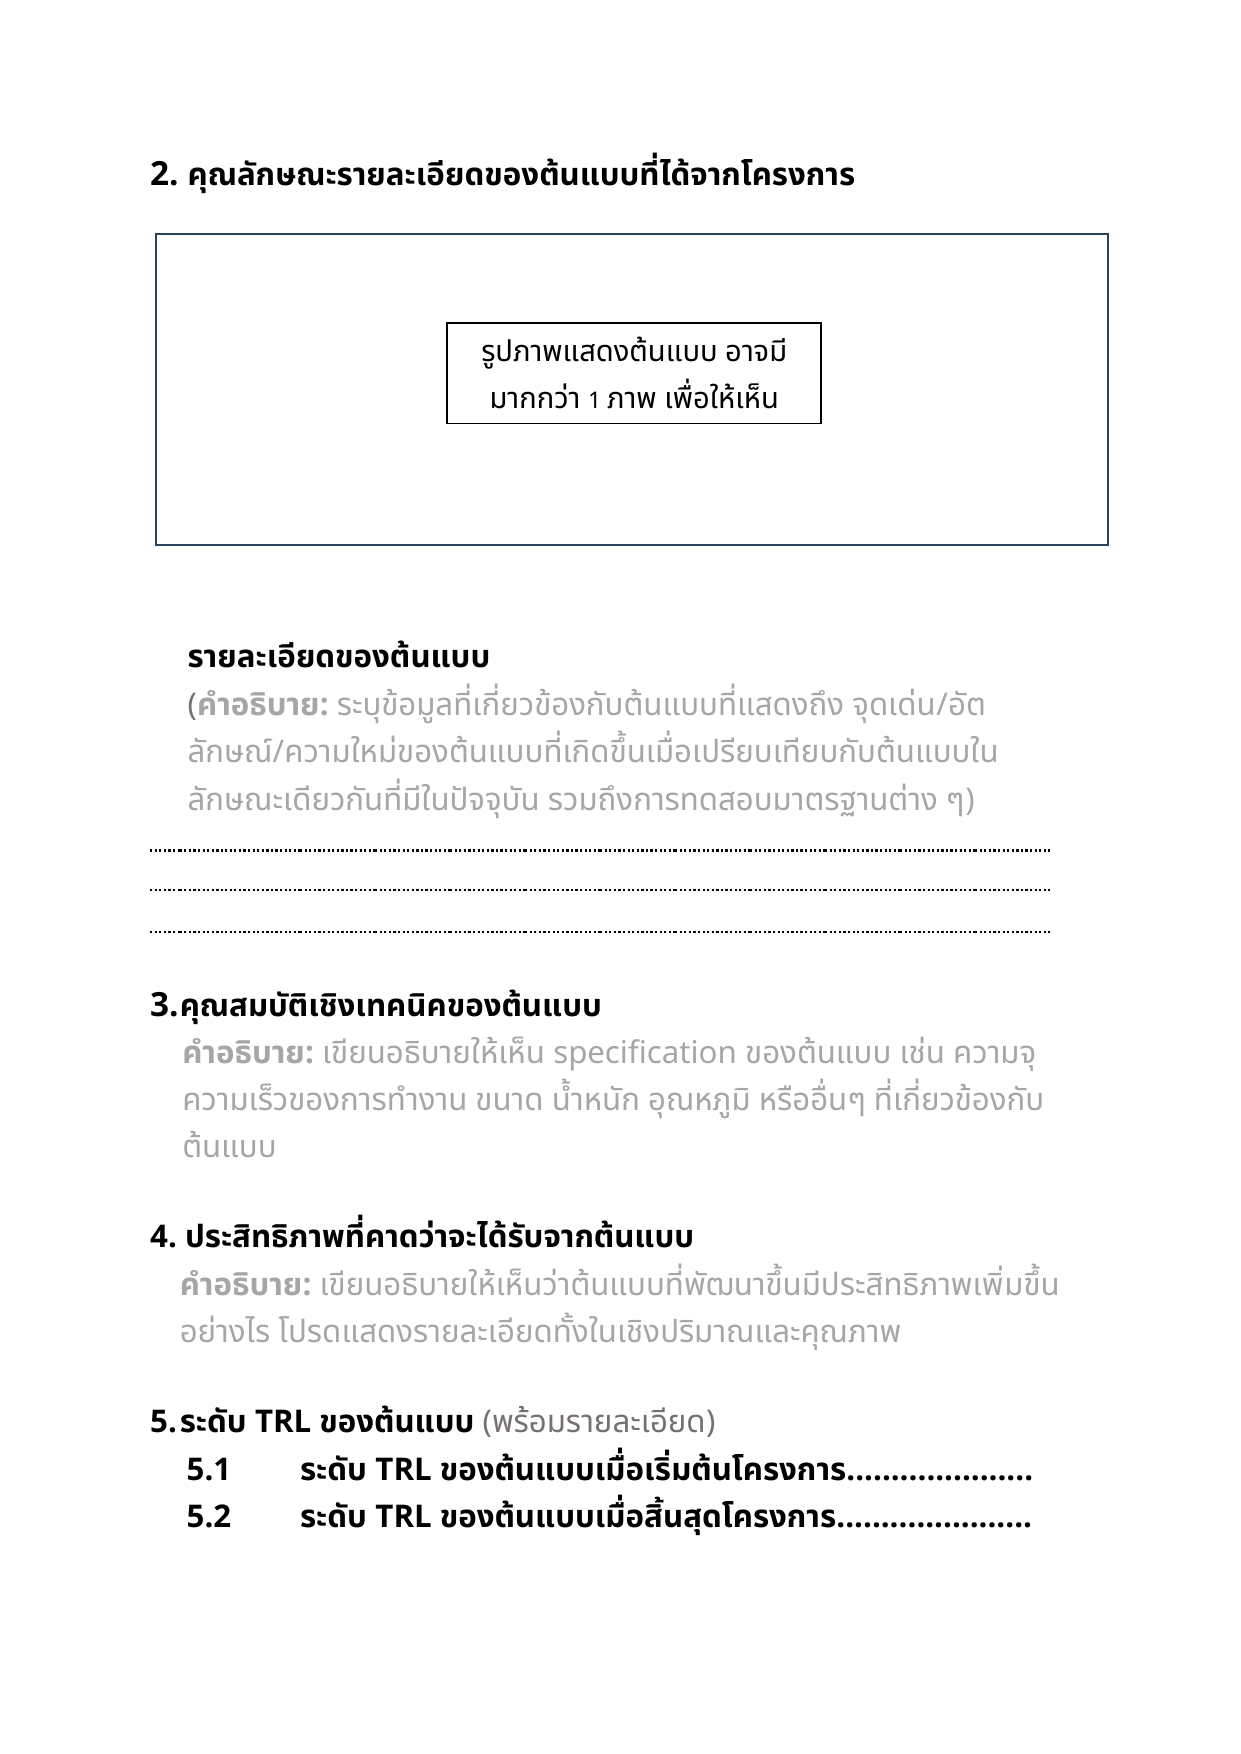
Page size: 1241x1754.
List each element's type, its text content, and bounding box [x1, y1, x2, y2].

list คุณลักษณะรายละเอียดของต้นแบบที่ได้จากโครงการ [150, 150, 1090, 200]
text 4. ประสิทธิภาพที่คาดว่าจะได้รับจากต้นแบบ [150, 1214, 1090, 1262]
list คุณสมบัติเชิงเทคนิคของต้นแบบ [150, 980, 1090, 1030]
list (คำอธิบาย: ระบุข้อมูลที่เกี่ยวข้องกับต้นแบบที่แสดงถึง จุดเด่น/อัตลักษณ์/ความใหม่ของต้นแบบที่เกิดขึ้นเมื่อเปรียบเทียบกับต้นแบบในลักษณะเดียวกันที่มีในปัจจุบัน รวมถึงการทดสอบมาตรฐานต่าง ๆ) [187, 682, 1090, 824]
list รายละเอียดของต้นแบบ [187, 635, 1090, 682]
text คำอธิบาย: เขียนอธิบายให้เห็นว่าต้นแบบที่พัฒนาขึ้นมีประสิทธิภาพเพิ่มขึ้นอย่างไร โปรดแสดงรายละเอียดทั้งในเชิงปริมาณและคุณภาพ [179, 1262, 1090, 1357]
list ระดับ TRL ของต้นแบบ (พร้อมรายละเอียด) [150, 1399, 1090, 1447]
list คำอธิบาย: เขียนอธิบายให้เห็น specification ของต้นแบบ เช่น ความจุ ความเร็วของการทำงาน ขนาด น้ำหนัก อุณหภูมิ หรืออื่นๆ ที่เกี่ยวข้องกับต้นแบบ [182, 1030, 1090, 1172]
list ระดับ TRL ของต้นแบบเมื่อเริ่มต้นโครงการ..................... [186, 1447, 1090, 1494]
list ระดับ TRL ของต้นแบบเมื่อสิ้นสุดโครงการ...................... [186, 1494, 1090, 1542]
